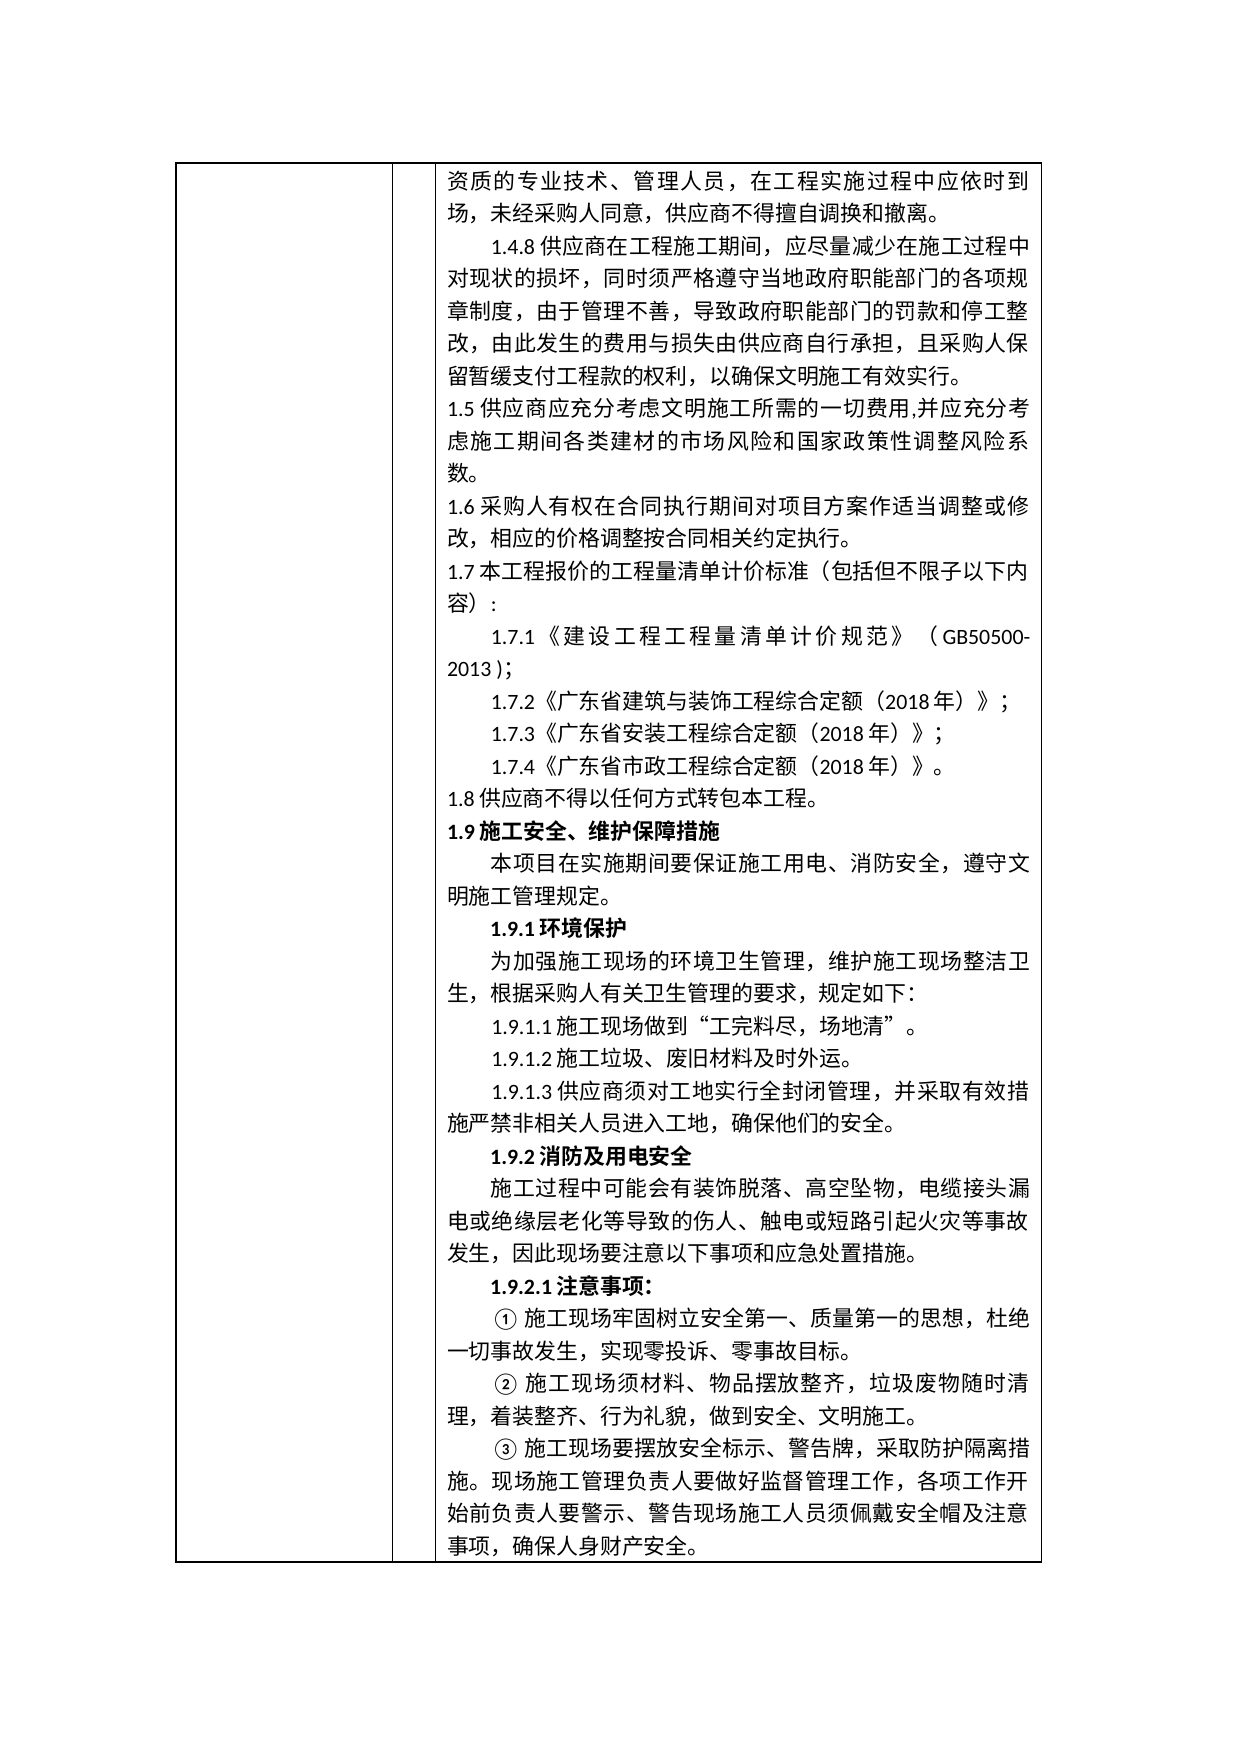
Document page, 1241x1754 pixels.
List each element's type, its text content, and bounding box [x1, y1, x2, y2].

table_cell 1 [393, 164, 435, 1561]
table_cell [177, 164, 392, 1561]
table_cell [436, 164, 1041, 1561]
